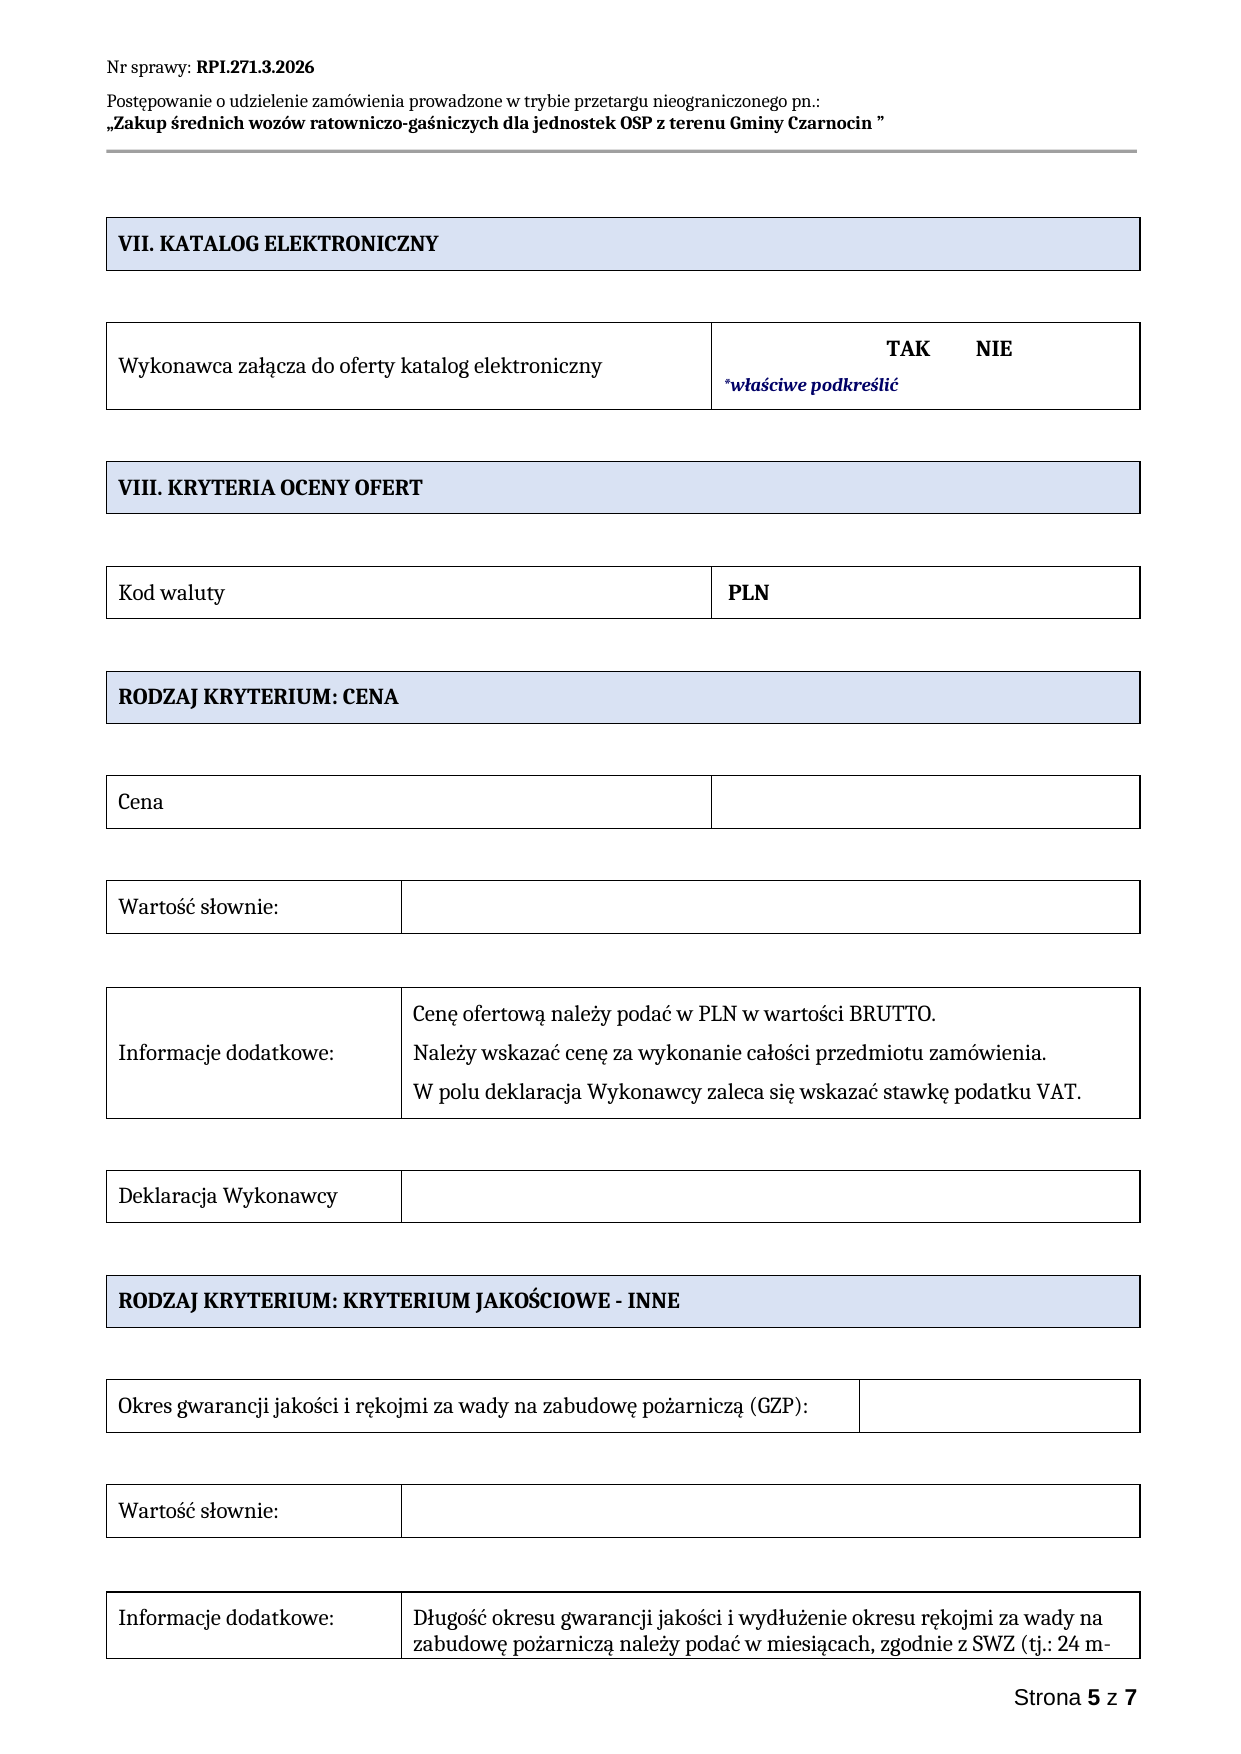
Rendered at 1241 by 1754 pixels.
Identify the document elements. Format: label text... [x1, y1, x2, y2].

table_header VIII. KRYTERIA OCENY OFERT [107, 462, 1139, 513]
table_header Informacje dodatkowe: [107, 988, 401, 1117]
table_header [107, 1593, 401, 1658]
table_header [860, 1380, 1139, 1432]
table_header [712, 776, 1139, 828]
table_header Wartość słownie: [107, 1485, 401, 1537]
table_header Cenę ofertową należy podać w PLN w wartości BRUTTO. Należy wskazać cenę za wykonanie całości przedmiotu zamówienia. W polu deklaracja Wykonawcy zaleca się wskazać stawkę podatku VAT. [402, 988, 1139, 1117]
table_header Deklaracja Wykonawcy [107, 1171, 401, 1222]
table_header TAK NIE *właściwe podkreślić [712, 323, 1139, 408]
table_header Okres gwarancji jakości i rękojmi za wady na zabudowę pożarniczą (GZP): [107, 1380, 859, 1432]
table_header VII. KATALOG ELEKTRONICZNY [107, 218, 1139, 270]
table_header RODZAJ KRYTERIUM: CENA [107, 672, 1139, 723]
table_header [402, 1593, 1139, 1658]
table_header PLN [712, 567, 1139, 618]
table_header Wartość słownie: [107, 881, 401, 932]
table_header Wykonawca załącza do oferty katalog elektroniczny [107, 323, 711, 408]
table_header [402, 1171, 1139, 1222]
table_header Cena [107, 776, 711, 828]
table_header RODZAJ KRYTERIUM: KRYTERIUM JAKOŚCIOWE - INNE [107, 1276, 1139, 1327]
table_header [402, 881, 1139, 932]
table_header [402, 1485, 1139, 1537]
table_header Kod waluty [107, 567, 711, 618]
